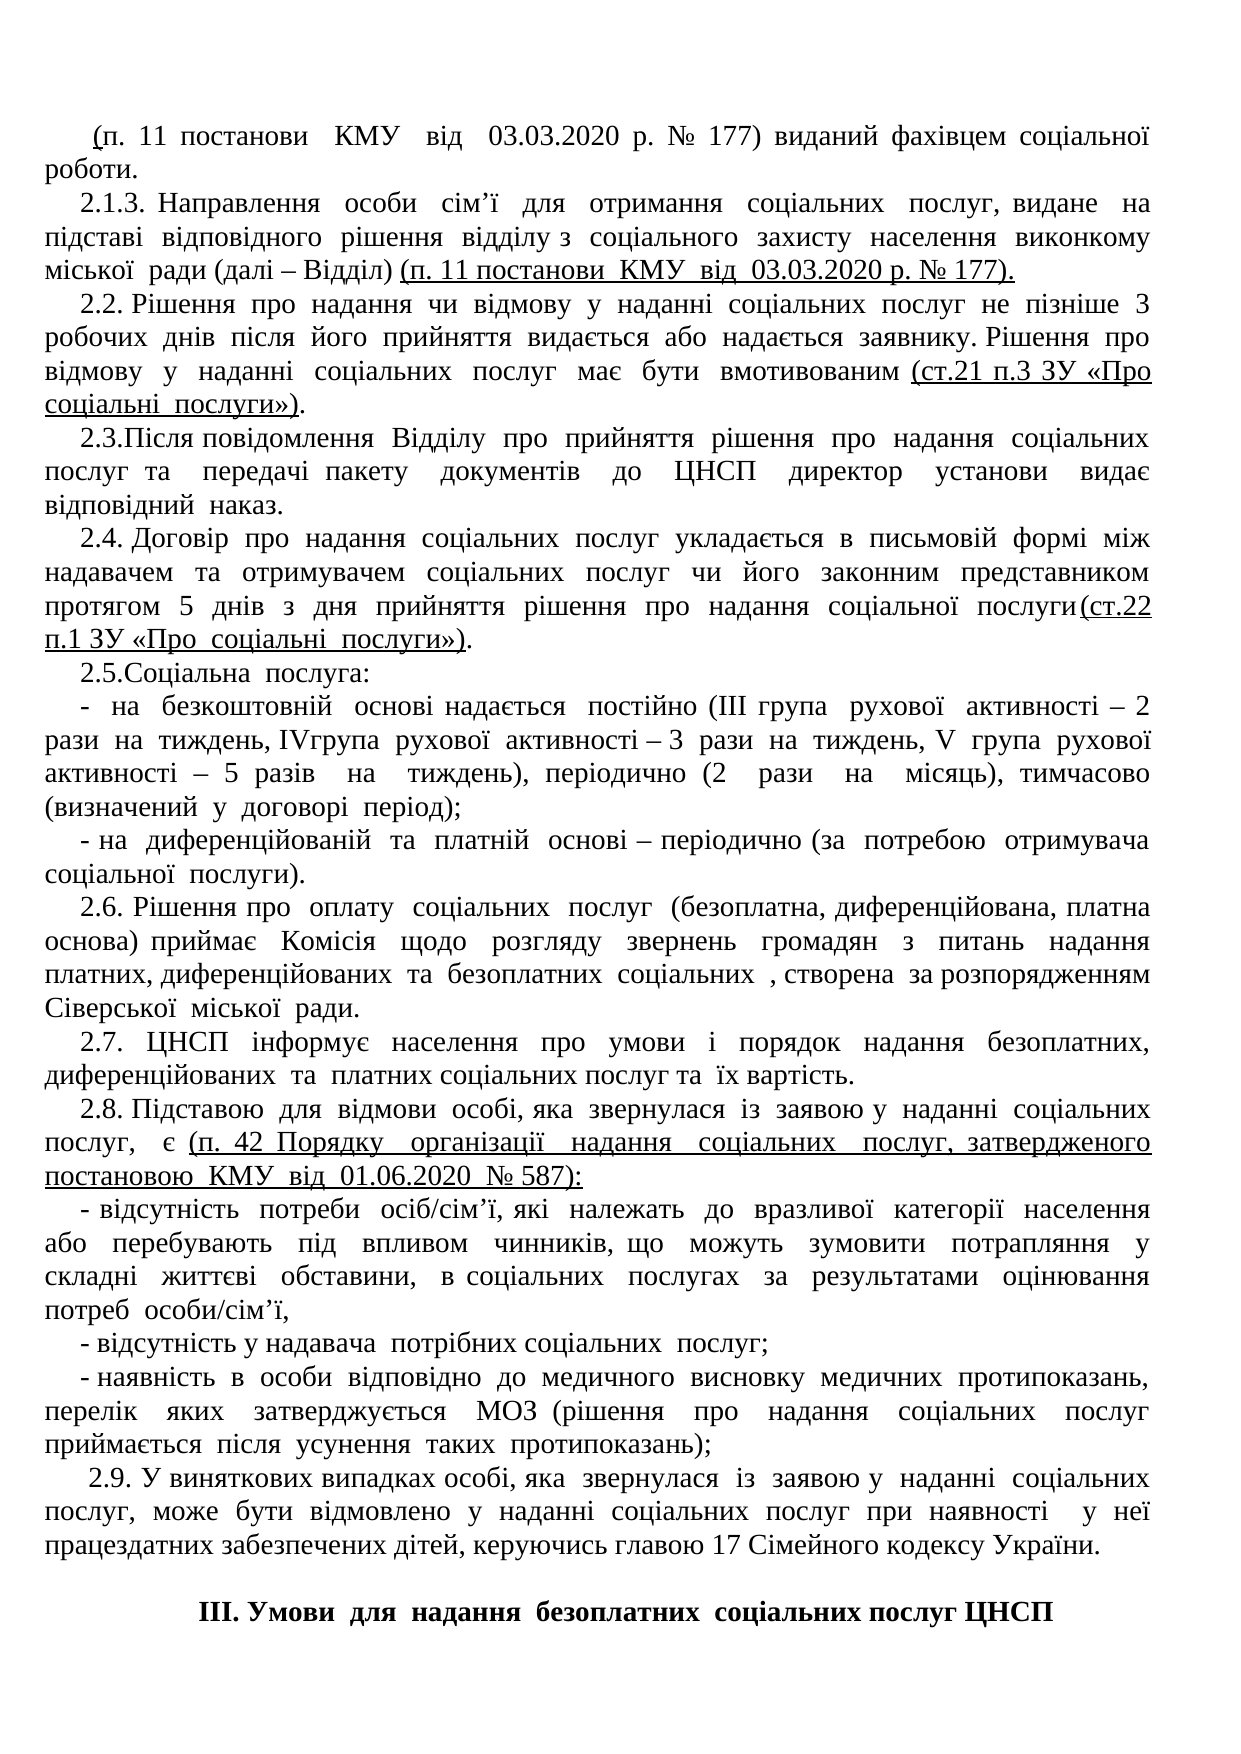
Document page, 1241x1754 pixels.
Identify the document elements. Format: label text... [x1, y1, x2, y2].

text 2.3.Після повідомлення Відділу про прийняття рішення про надання соціальних послуг та передачі пакету документів до ЦНСП директор установи видає відповідний наказ. [44, 420, 1152, 521]
text 2.7. ЦНСП інформує населення про умови і порядок надання безоплатних, диференційованих та платних соціальних послуг та їх вартість. [44, 1024, 1152, 1091]
text - відсутність у надавача потрібних соціальних послуг; [44, 1326, 1152, 1359]
text 2.6. Рішення про оплату соціальних послуг (безоплатна, диференційована, платна основа) приймає Комісія щодо розгляду звернень громадян з питань надання платних, диференційованих та безоплатних соціальних , створена за розпорядженням Сіверської міської ради. [44, 889, 1152, 1024]
text - на безкоштовній основі надається постійно (ІІІ група рухової активності – 2 рази на тиждень, ІVгрупа рухової активності – 3 рази на тиждень, V група рухової активності – 5 разів на тиждень), періодично (2 рази на місяць), тимчасово (визначений у договорі період); [44, 688, 1152, 822]
text - наявність в особи відповідно до медичного висновку медичних протипоказань, перелік яких затверджується МОЗ (рішення про надання соціальних послуг приймається після усунення таких протипоказань); [44, 1359, 1152, 1460]
text 2.1.3. Направлення особи сім’ї для отримання соціальних послуг, видане на підставі відповідного рішення відділу з соціального захисту населення виконкому міської ради (далі – Відділ) (п. 11 постанови КМУ від 03.03.2020 р. № 177). [44, 185, 1152, 286]
text (п. 11 постанови КМУ від 03.03.2020 р. № 177) виданий фахівцем соціальної роботи. [44, 118, 1152, 185]
text 2.2. Рішення про надання чи відмову у наданні соціальних послуг не пізніше 3 робочих днів після його прийняття видається або надається заявнику. Рішення про відмову у наданні соціальних послуг має бути вмотивованим (ст.21 п.3 ЗУ «Про соціальні послуги»). [44, 286, 1152, 420]
text 2.9. У виняткових випадках особі, яка звернулася із заявою у наданні соціальних послуг, може бути відмовлено у наданні соціальних послуг при наявності у неї працездатних забезпечених дітей, керуючись главою 17 Сімейного кодексу України. [44, 1460, 1152, 1560]
text - на диференційованій та платній основі – періодично (за потребою отримувача соціальної послуги). [44, 822, 1152, 889]
text - відсутність потреби осіб/сім’ї, які належать до вразливої категорії населення або перебувають під впливом чинників, що можуть зумовити потрапляння у складні життєві обставини, в соціальних послугах за результатами оцінювання потреб особи/сім’ї, [44, 1191, 1152, 1326]
text ІІІ. Умови для надання безоплатних соціальних послуг ЦНСП [44, 1594, 1152, 1627]
text 2.5.Соціальна послуга: [44, 655, 1152, 688]
text 2.8. Підставою для відмови особі, яка звернулася із заявою у наданні соціальних послуг, є (п. 42 Порядку організації надання соціальних послуг, затвердженого постановою КМУ від 01.06.2020 № 587): [44, 1091, 1152, 1191]
text 2.4. Договір про надання соціальних послуг укладається в письмовій формі між надавачем та отримувачем соціальних послуг чи його законним представником протягом 5 днів з дня прийняття рішення про надання соціальної послуги(ст.22 п.1 ЗУ «Про соціальні послуги»). [44, 521, 1152, 655]
